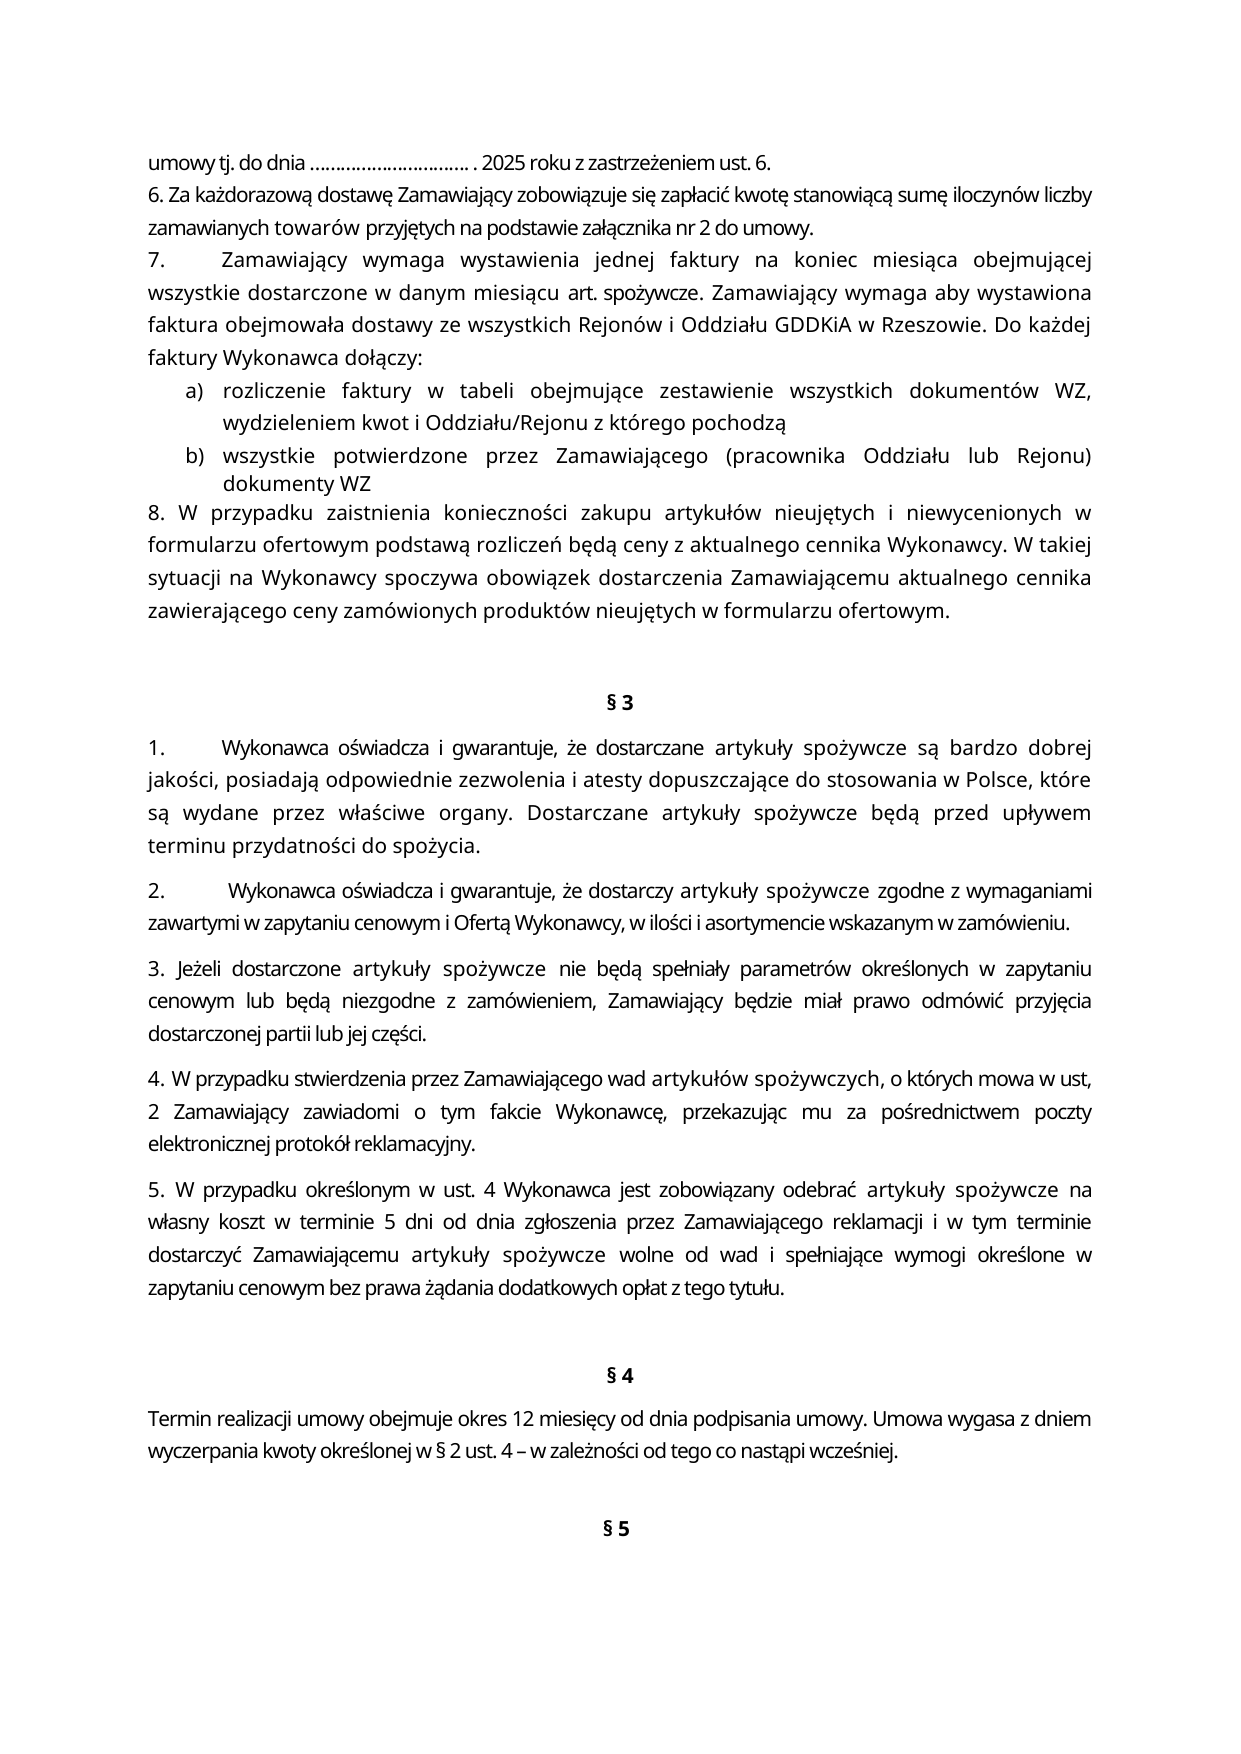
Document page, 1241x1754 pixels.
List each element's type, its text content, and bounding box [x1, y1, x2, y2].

text 8. W przypadku zaistnienia konieczności zakupu artykułów nieujętych i niewycenionych w formularzu ofertowym podstawą rozliczeń będą ceny z aktualnego cennika Wykonawcy. W takiej sytuacji na Wykonawcy spoczywa obowiązek dostarczenia Zamawiającemu aktualnego cennika zawierającego ceny zamówionych produktów nieujętych w formularzu ofertowym. [148, 498, 1093, 624]
text Termin realizacji umowy obejmuje okres 12 miesięcy od dnia podpisania umowy. Umowa wygasa z dniem wyczerpania kwoty określonej w § 2 ust. 4 – w zależności od tego co nastąpi wcześniej. [148, 1404, 1093, 1465]
list rozliczenie faktury w tabeli obejmujące zestawienie wszystkich dokumentów WZ, wydzieleniem kwot i Oddziału/Rejonu z którego pochodzą [185, 376, 1093, 437]
text 3. Jeżeli dostarczone artykuły spożywcze nie będą spełniały parametrów określonych w zapytaniu cenowym lub będą niezgodne z zamówieniem, Zamawiający będzie miał prawo odmówić przyjęcia dostarczonej partii lub jej części. [148, 954, 1093, 1047]
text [148, 148, 1093, 176]
text 6. Za każdorazową dostawę Zamawiający zobowiązuje się zapłacić kwotę stanowiącą sumę iloczynów liczby zamawianych towarów przyjętych na podstawie załącznika nr 2 do umowy. [148, 180, 1093, 241]
list Zamawiający wymaga wystawienia jednej faktury na koniec miesiąca obejmującej wszystkie dostarczone w danym miesiącu art. spożywcze. Zamawiający wymaga aby wystawiona faktura obejmowała dostawy ze wszystkich Rejonów i Oddziału GDDKiA w Rzeszowie. Do każdej faktury Wykonawca dołączy: [148, 245, 1093, 372]
text 4. W przypadku stwierdzenia przez Zamawiającego wad artykułów spożywczych, o których mowa w ust, 2 Zamawiający zawiadomi o tym fakcie Wykonawcę, przekazując mu za pośrednictwem poczty elektronicznej protokół reklamacyjny. [148, 1064, 1093, 1158]
list Wykonawca oświadcza i gwarantuje, że dostarczane artykuły spożywcze są bardzo dobrej jakości, posiadają odpowiednie zezwolenia i atesty dopuszczające do stosowania w Polsce, które są wydane przez właściwe organy. Dostarczane artykuły spożywcze będą przed upływem terminu przydatności do spożycia. [148, 733, 1093, 859]
text §5 [148, 1514, 1085, 1542]
text 5. W przypadku określonym w ust. 4 Wykonawca jest zobowiązany odebrać artykuły spożywcze na własny koszt w terminie 5 dni od dnia zgłoszenia przez Zamawiającego reklamacji i w tym terminie dostarczyć Zamawiającemu artykuły spożywcze wolne od wad i spełniające wymogi określone w zapytaniu cenowym bez prawa żądania dodatkowych opłat z tego tytułu. [148, 1175, 1093, 1301]
text §4 [148, 1362, 1093, 1390]
list Wykonawca oświadcza i gwarantuje, że dostarczy artykuły spożywcze zgodne z wymaganiami zawartymi w zapytaniu cenowym i Ofertą Wykonawcy, w ilości i asortymencie wskazanym w zamówieniu. [148, 876, 1093, 937]
text §3 [148, 688, 1093, 716]
list wszystkie potwierdzone przez Zamawiającego (pracownika Oddziału lub Rejonu) dokumenty WZ [185, 441, 1093, 498]
